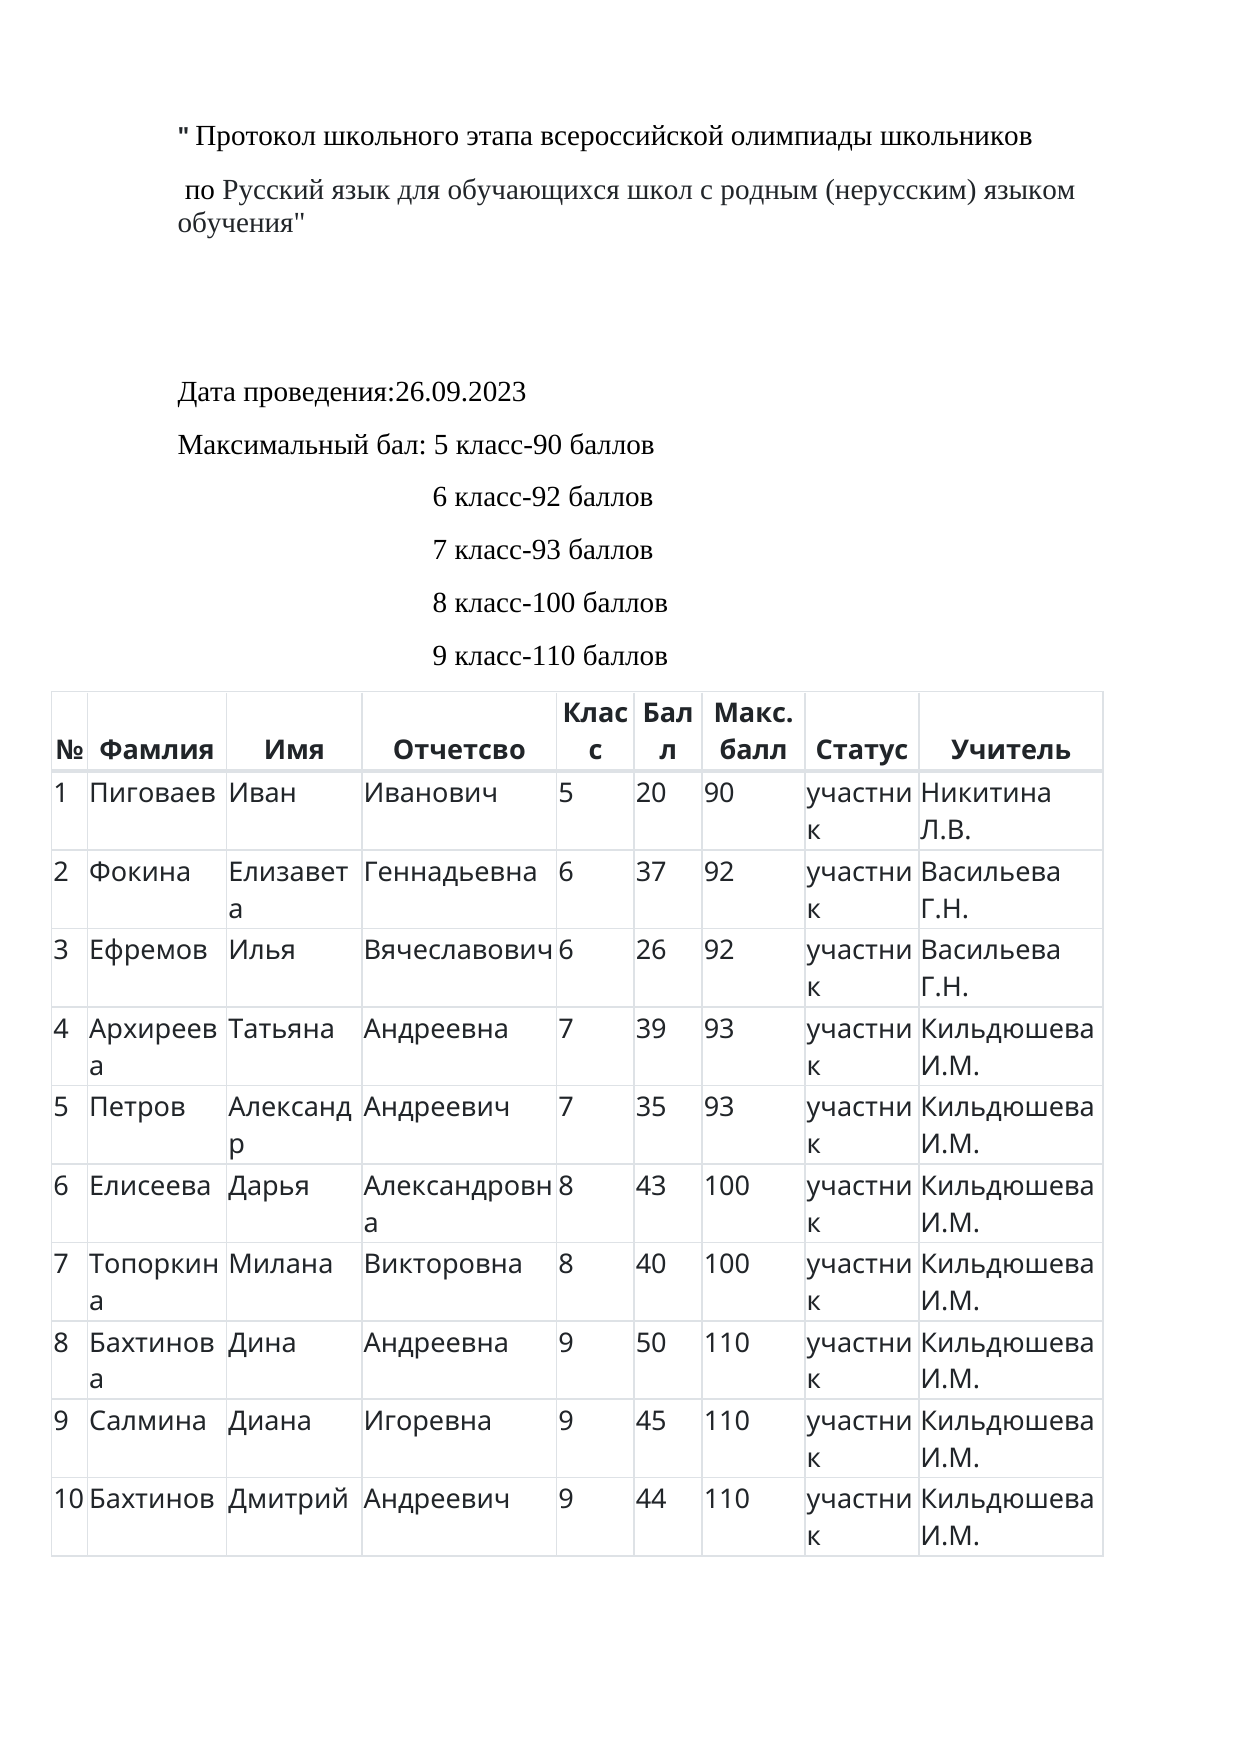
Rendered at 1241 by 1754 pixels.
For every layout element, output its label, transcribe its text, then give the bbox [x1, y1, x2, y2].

table_cell 9 [557, 1400, 633, 1477]
text Максимальный бал: 5 класс-90 баллов [177, 427, 1152, 460]
table_cell Кильдюшева И.М. [920, 1322, 1102, 1398]
table_cell участник [806, 1400, 918, 1477]
table_header Имя [227, 692, 362, 769]
table_cell Кильдюшева И.М. [920, 1478, 1102, 1555]
table_cell 92 [703, 929, 804, 1006]
text 6 класс-92 баллов [177, 479, 1152, 513]
table_cell Васильева Г.Н. [920, 929, 1102, 1006]
table_cell 50 [635, 1322, 701, 1398]
table_cell 7 [557, 1008, 633, 1084]
table_cell 1 [52, 773, 87, 849]
table_cell 44 [635, 1478, 701, 1555]
table_cell Диана [227, 1400, 361, 1477]
table_cell Ефремов [88, 929, 226, 1006]
table_cell Никитина Л.В. [920, 773, 1102, 849]
table_header Отчетсво [363, 692, 556, 769]
table_cell участник [806, 1165, 918, 1241]
table_cell 7 [557, 1086, 633, 1163]
table_cell участник [806, 1322, 918, 1398]
text по Русский язык для обучающихся школ с родным (нерусским) языком обучения" [177, 172, 1152, 239]
table_cell 8 [557, 1243, 633, 1320]
table_cell 100 [703, 1243, 804, 1320]
table_cell 35 [635, 1086, 701, 1163]
table_cell Пиговаев [88, 773, 226, 849]
table_cell Татьяна [227, 1008, 361, 1084]
table_cell участник [806, 773, 918, 849]
table_cell 3 [52, 929, 87, 1006]
table_cell 8 [52, 1322, 87, 1398]
table_header Статус [806, 692, 919, 769]
table_cell 7 [52, 1243, 87, 1320]
table_cell Елизавета [227, 851, 361, 928]
table_cell Игоревна [363, 1400, 556, 1477]
table_cell Фокина [88, 851, 226, 928]
table_cell Андреевич [363, 1086, 556, 1163]
table_cell 6 [557, 851, 633, 928]
table_cell Кильдюшева И.М. [920, 1400, 1102, 1477]
table_cell 9 [557, 1322, 633, 1398]
table_header Балл [635, 692, 702, 769]
text " Протокол школьного этапа всероссийской олимпиады школьников [177, 118, 1152, 153]
table_cell 45 [635, 1400, 701, 1477]
table_cell участник [806, 1243, 918, 1320]
table_cell 8 [557, 1165, 633, 1241]
table_cell Андреевич [363, 1478, 556, 1555]
table_cell 26 [635, 929, 701, 1006]
table_cell 5 [557, 773, 633, 849]
table_cell 2 [52, 851, 87, 928]
table_cell Иван [227, 773, 361, 849]
table_cell 6 [52, 1165, 87, 1241]
table_cell 4 [52, 1008, 87, 1084]
table_cell 40 [635, 1243, 701, 1320]
table_cell 6 [557, 929, 633, 1006]
text 7 класс-93 баллов [177, 532, 1152, 566]
table_cell 9 [557, 1478, 633, 1555]
table_cell 100 [703, 1165, 804, 1241]
table_cell 90 [703, 773, 804, 849]
table_header № [52, 692, 87, 769]
text 8 класс-100 баллов [177, 585, 1152, 619]
table_cell 93 [703, 1008, 804, 1084]
table_cell 110 [703, 1400, 804, 1477]
table_cell 37 [635, 851, 701, 928]
table_cell 110 [703, 1478, 804, 1555]
text Дата проведения:26.09.2023 [177, 374, 1152, 407]
table_cell 20 [635, 773, 701, 849]
table_cell Александровна [363, 1165, 556, 1241]
table_cell Дина [227, 1322, 361, 1398]
table_cell участник [806, 1008, 918, 1084]
table_cell 93 [703, 1086, 804, 1163]
table_cell Александр [227, 1086, 361, 1163]
table_cell Васильева Г.Н. [920, 851, 1102, 928]
table_cell Иванович [363, 773, 556, 849]
table_cell 5 [52, 1086, 87, 1163]
table_cell Петров [88, 1086, 226, 1163]
table_cell Кильдюшева И.М. [920, 1165, 1102, 1241]
table_cell 110 [703, 1322, 804, 1398]
table_cell Вячеславович [363, 929, 556, 1006]
table_cell 92 [703, 851, 804, 928]
table_cell участник [806, 1478, 918, 1555]
table_cell Бахтинов [88, 1478, 226, 1555]
table_cell 10 [52, 1478, 87, 1555]
table_cell Кильдюшева И.М. [920, 1243, 1102, 1320]
text 9 класс-110 баллов [177, 638, 1152, 672]
table_header Класс [557, 692, 634, 769]
table_cell Бахтинова [88, 1322, 226, 1398]
table_cell Кильдюшева И.М. [920, 1086, 1102, 1163]
table_cell 39 [635, 1008, 701, 1084]
table_cell Андреевна [363, 1008, 556, 1084]
table_cell Геннадьевна [363, 851, 556, 928]
table_cell Архиреева [88, 1008, 226, 1084]
table_cell 43 [635, 1165, 701, 1241]
table_header Учитель [920, 692, 1102, 769]
table_cell Илья [227, 929, 361, 1006]
table_cell Андреевна [363, 1322, 556, 1398]
table_cell Дарья [227, 1165, 361, 1241]
table_cell участник [806, 1086, 918, 1163]
table_cell участник [806, 929, 918, 1006]
table_cell 9 [52, 1400, 87, 1477]
table_cell Викторовна [363, 1243, 556, 1320]
table_cell Елисеева [88, 1165, 226, 1241]
table_cell Кильдюшева И.М. [920, 1008, 1102, 1084]
table_header Макс. балл [703, 692, 805, 769]
table_cell Милана [227, 1243, 361, 1320]
table_header Фамлия [88, 692, 226, 769]
table_cell Салмина [88, 1400, 226, 1477]
table_cell Топоркина [88, 1243, 226, 1320]
table_cell участник [806, 851, 918, 928]
table_cell Дмитрий [227, 1478, 361, 1555]
